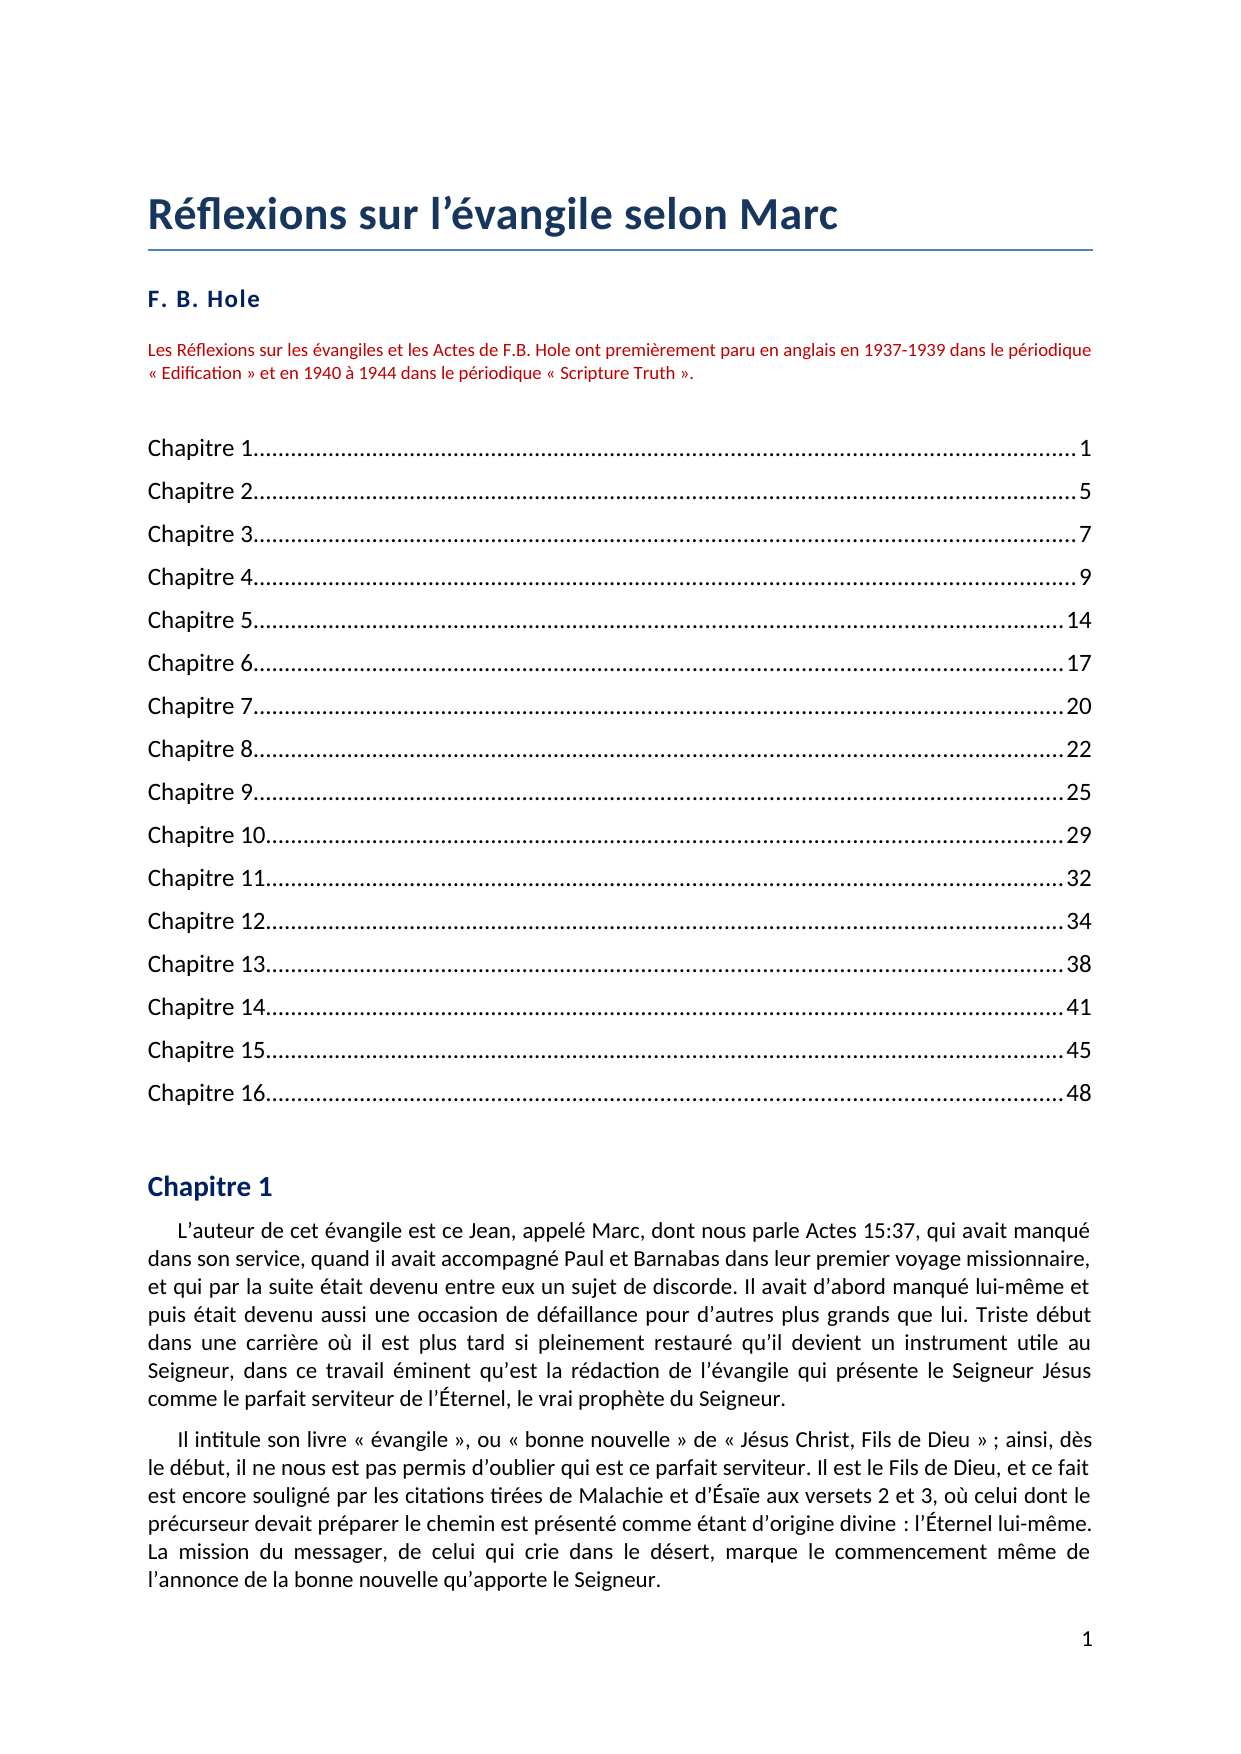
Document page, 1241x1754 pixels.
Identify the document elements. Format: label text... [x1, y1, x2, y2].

text Il intitule son livre « évangile », ou « bonne nouvelle » de « Jésus Christ, Fils de Dieu » ; ainsi, dès le début, il ne nous est pas permis d’oublier qui est ce parfait serviteur. Il est le Fils de Dieu, et ce fait est encore souligné par les citations tirées de Malachie et d’Ésaïe aux versets 2 et 3, où celui dont le précurseur devait préparer le chemin est présenté comme étant d’origine divine : l’Éternel lui-même. La mission du messager, de celui qui crie dans le désert, marque le commencement même de l’annonce de la bonne nouvelle qu’apporte le Seigneur. [148, 1425, 1093, 1593]
text L’auteur de cet évangile est ce Jean, appelé Marc, dont nous parle Actes 15:37, qui avait manqué dans son service, quand il avait accompagné Paul et Barnabas dans leur premier voyage missionnaire, et qui par la suite était devenu entre eux un sujet de discorde. Il avait d’abord manqué lui-même et puis était devenu aussi une occasion de défaillance pour d’autres plus grands que lui. Triste début dans une carrière où il est plus tard si pleinement restauré qu’il devient un instrument utile au Seigneur, dans ce travail éminent qu’est la rédaction de l’évangile qui présente le Seigneur Jésus comme le parfait serviteur de l’Éternel, le vrai prophète du Seigneur. [148, 1216, 1093, 1412]
text Chapitre 14 41 [148, 991, 1093, 1022]
text Chapitre 7 20 [148, 690, 1093, 721]
text Chapitre 1 1 [148, 432, 1093, 462]
text Les Réflexions sur les évangiles et les Actes de F.B. Hole ont premièrement paru en anglais en 1937-1939 dans le périodique « Edification » et en 1940 à 1944 dans le périodique « Scripture Truth ». [148, 338, 1093, 384]
text Chapitre 3 7 [148, 518, 1093, 548]
text Chapitre 13 38 [148, 948, 1093, 979]
text Chapitre 6 17 [148, 647, 1093, 678]
text Chapitre 12 34 [148, 905, 1093, 936]
text Chapitre 11 32 [148, 862, 1093, 893]
text Chapitre 16 48 [148, 1077, 1093, 1108]
text Chapitre 10 29 [148, 819, 1093, 850]
text Chapitre 9 25 [148, 776, 1093, 807]
text Chapitre 2 5 [148, 475, 1093, 506]
text Chapitre 5 14 [148, 604, 1093, 634]
subtitle F. B. Hole [148, 283, 1093, 313]
text Chapitre 4 9 [148, 561, 1093, 592]
text Chapitre 8 22 [148, 733, 1093, 764]
text Chapitre 15 45 [148, 1034, 1093, 1065]
subtitle Chapitre 1 [148, 1168, 1093, 1204]
title Réflexions sur l’évangile selon Marc [148, 185, 1093, 249]
